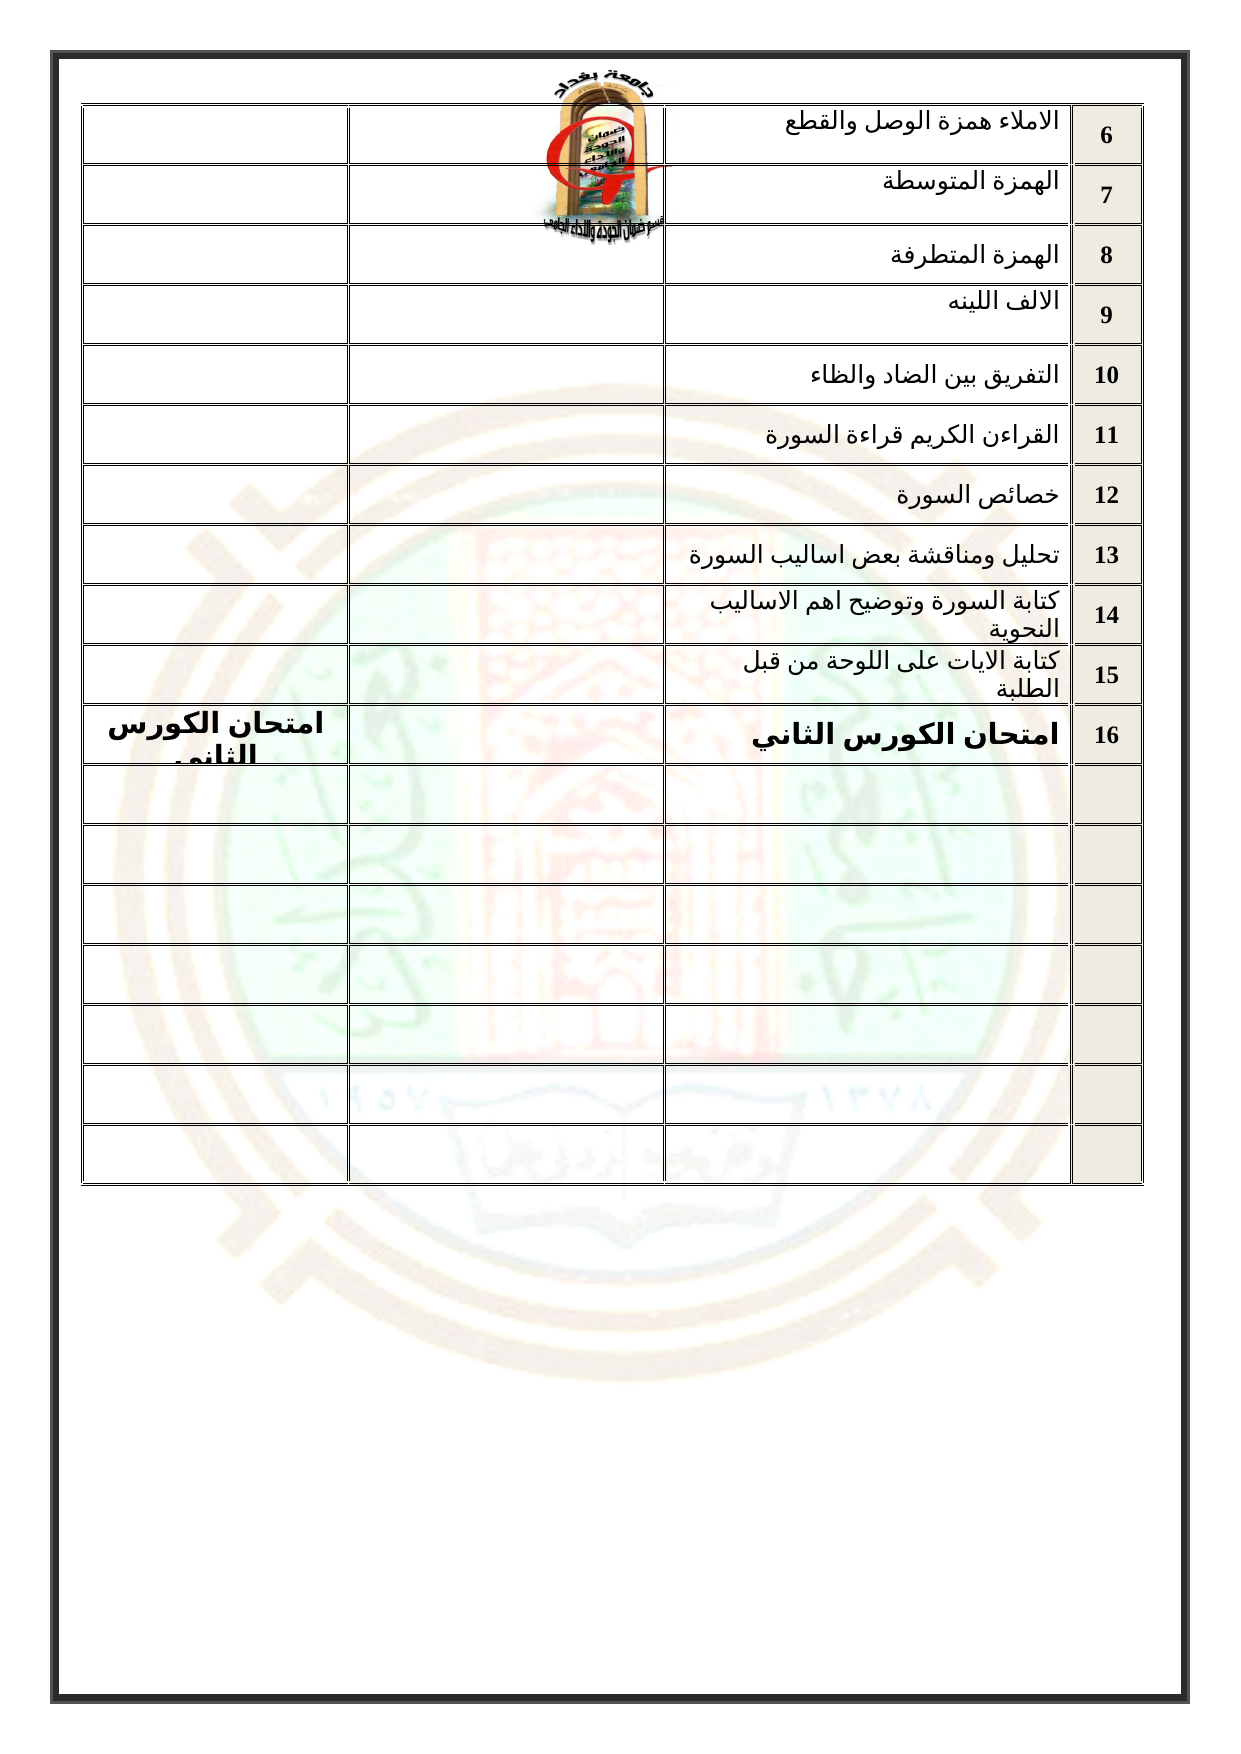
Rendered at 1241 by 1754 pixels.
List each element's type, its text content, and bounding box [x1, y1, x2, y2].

table_cell خصائص السورة [666, 463, 1070, 523]
table_cell الالف اللينه [666, 283, 1070, 343]
table_cell [349, 106, 664, 163]
table_cell [1073, 1063, 1141, 1123]
table_cell [666, 763, 1070, 823]
table_cell [666, 943, 1070, 1003]
table_cell الهمزة المتطرفة [666, 223, 1070, 283]
picture [533, 67, 677, 103]
table_cell 14 [1073, 583, 1141, 643]
table_cell [349, 1126, 664, 1183]
table_cell 6 [1073, 106, 1142, 163]
table_cell [1073, 763, 1141, 823]
table_cell [664, 1123, 1070, 1183]
table_cell [350, 886, 663, 943]
table_cell التفريق بين الضاد والظاء [666, 343, 1070, 403]
table_cell [84, 166, 347, 223]
table_cell [84, 406, 347, 463]
table_cell 8 [1073, 223, 1141, 283]
table_cell [1073, 1003, 1141, 1063]
table_cell [350, 286, 663, 343]
table_cell امتحان الكورس الثاني [84, 706, 347, 763]
table_cell [350, 586, 663, 643]
table_cell [84, 766, 347, 823]
table_cell [350, 946, 663, 1003]
table_cell [350, 466, 663, 523]
table_cell تحليل ومناقشة بعض اساليب السورة [666, 523, 1070, 583]
table_cell [83, 104, 349, 163]
table_cell 11 [1073, 403, 1141, 463]
table_cell [84, 946, 347, 1003]
table_cell القراءن الكريم قراءة السورة [666, 403, 1070, 463]
table_cell 7 [1073, 163, 1141, 223]
table_cell 13 [1073, 523, 1141, 583]
table_cell [1073, 823, 1141, 883]
table_cell [350, 226, 663, 283]
table_cell [84, 286, 347, 343]
table_cell [84, 346, 347, 403]
table_cell امتحان الكورس الثاني [666, 703, 1070, 763]
table_cell [350, 166, 663, 223]
table_cell [1073, 943, 1141, 1003]
table_cell [1073, 883, 1141, 943]
table_cell [83, 1123, 349, 1183]
table_cell الاملاء همزة الوصل والقطع [664, 106, 1070, 163]
table_cell [84, 226, 347, 283]
table_cell [1073, 1123, 1142, 1183]
table_cell الهمزة المتوسطة [666, 163, 1070, 223]
table_cell [666, 1063, 1070, 1123]
table_cell [84, 586, 347, 643]
table_cell 16 [1073, 703, 1141, 763]
table_cell 9 [1073, 283, 1141, 343]
table_cell [666, 823, 1070, 883]
table_cell [350, 406, 663, 463]
table_cell [350, 646, 663, 703]
table_cell [84, 1066, 347, 1123]
table_cell 15 [1073, 643, 1141, 703]
table_cell [666, 883, 1070, 943]
table_cell [666, 1003, 1070, 1063]
table_cell [84, 466, 347, 523]
table_cell [350, 766, 663, 823]
table_cell 10 [1073, 343, 1141, 403]
table_cell [84, 526, 347, 583]
table_cell [350, 346, 663, 403]
table_cell [350, 826, 663, 883]
table_cell [84, 1006, 347, 1063]
table_cell [350, 1006, 663, 1063]
table_cell كتابة السورة وتوضيح اهم الاساليب النحوية [666, 583, 1070, 643]
table_cell [84, 886, 347, 943]
table_cell كتابة الايات على اللوحة من قبل الطلبة [666, 643, 1070, 703]
table_cell [350, 526, 663, 583]
table_cell [84, 646, 347, 703]
table_cell [84, 826, 347, 883]
table_cell [350, 706, 663, 763]
table_cell [350, 1066, 663, 1123]
table_cell 12 [1073, 463, 1141, 523]
